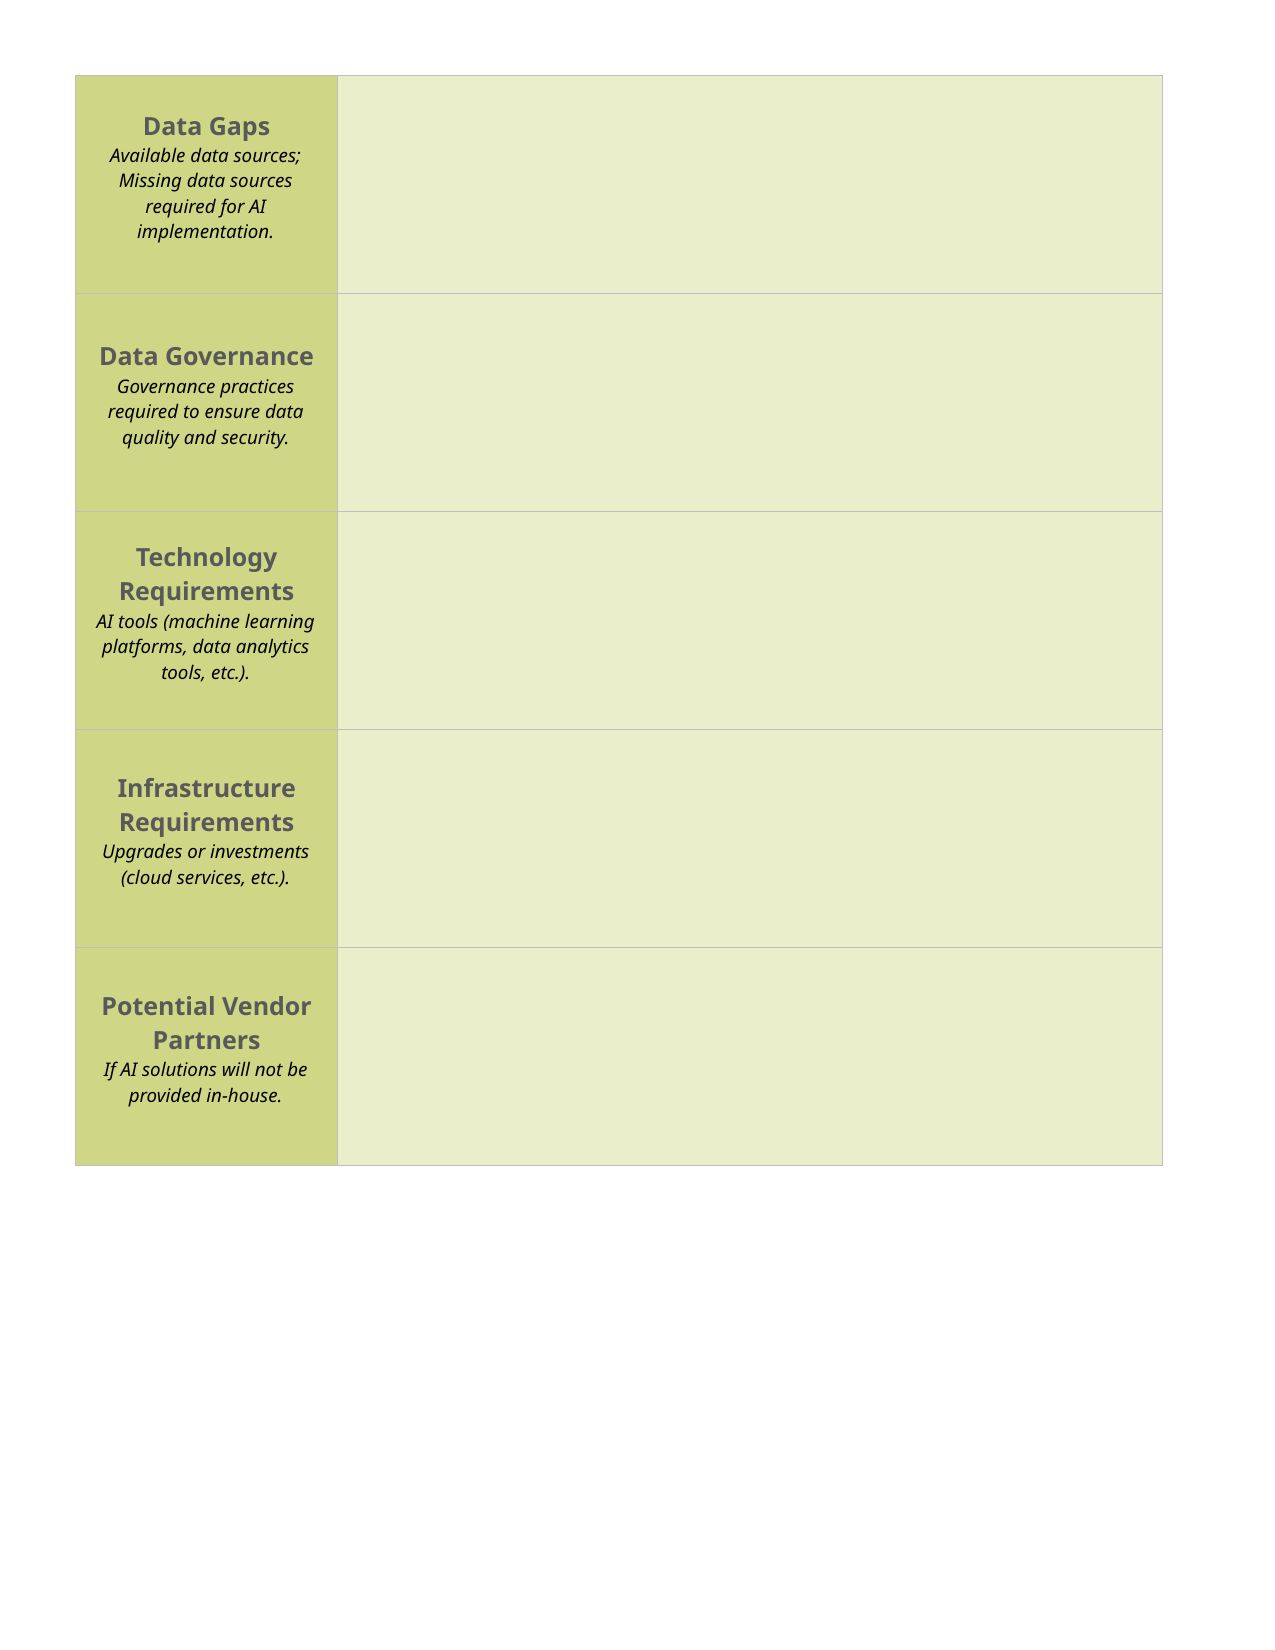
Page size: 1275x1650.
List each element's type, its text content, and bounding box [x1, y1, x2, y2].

table_cell Data Governance Governance practices required to ensure data quality and security. [76, 294, 337, 511]
table_cell Technology Requirements AI tools (machine learning platforms, data analytics tools, etc.). [76, 512, 337, 729]
table_cell [338, 512, 1162, 729]
table_cell Potential Vendor Partners If AI solutions will not be provided in-house. [76, 948, 337, 1165]
table_header [338, 76, 1162, 293]
table_cell [338, 730, 1162, 947]
table_header Data Gaps Available data sources; Missing data sources required for AI implementation. [76, 76, 337, 293]
table_cell [338, 948, 1162, 1165]
table_cell [338, 294, 1162, 511]
table_cell Infrastructure Requirements Upgrades or investments (cloud services, etc.). [76, 730, 337, 947]
